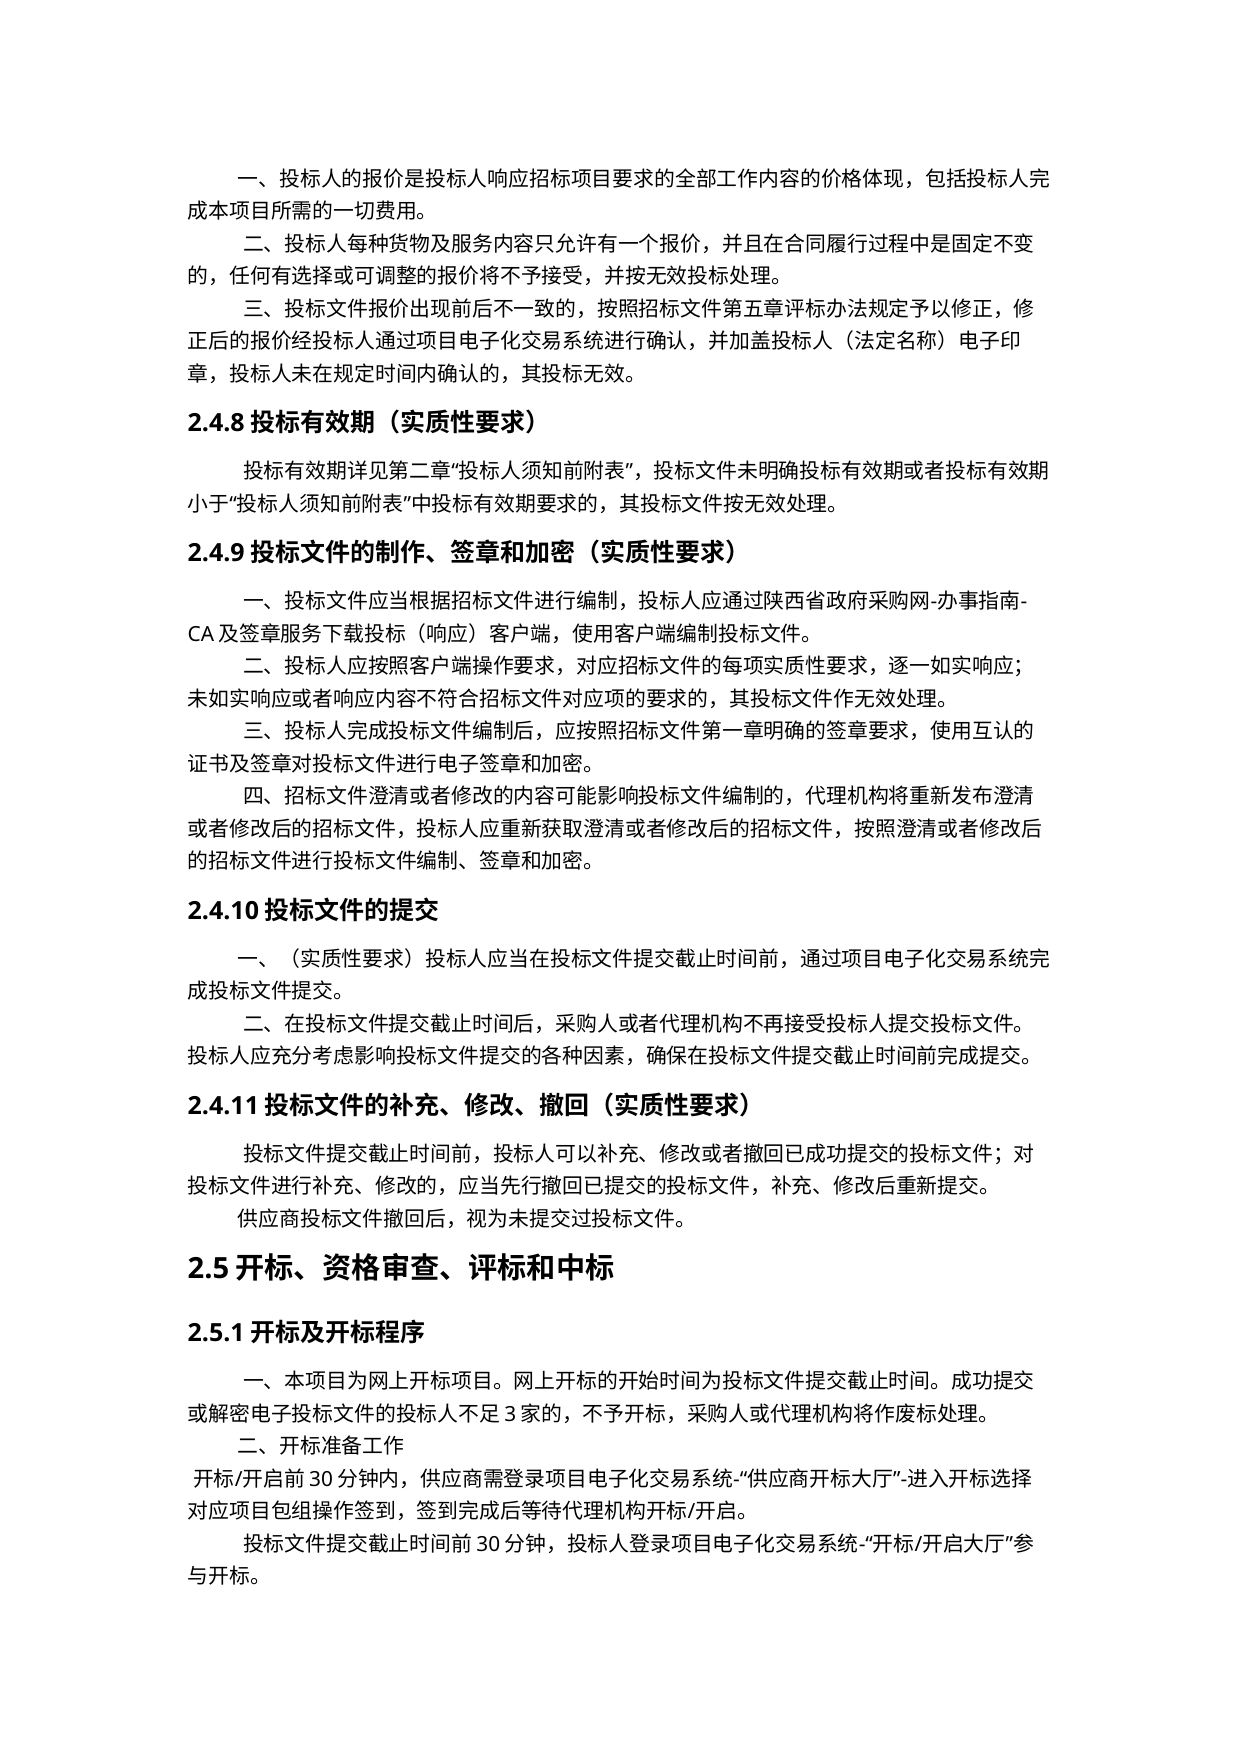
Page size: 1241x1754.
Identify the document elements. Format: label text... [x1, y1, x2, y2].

text 三、投标人完成投标文件编制后，应按照招标文件第一章明确的签章要求，使用互认的证书及签章对投标文件进行电子签章和加密。 [187, 714, 1053, 779]
text 投标文件提交截止时间前30分钟，投标人登录项目电子化交易系统-“开标/开启大厅”参与开标。 [187, 1527, 1053, 1592]
text 二、在投标文件提交截止时间后，采购人或者代理机构不再接受投标人提交投标文件。投标人应充分考虑影响投标文件提交的各种因素，确保在投标文件提交截止时间前完成提交。 [187, 1007, 1053, 1072]
text 供应商投标文件撤回后，视为未提交过投标文件。 [187, 1202, 1053, 1234]
text 一、本项目为网上开标项目。网上开标的开始时间为投标文件提交截止时间。成功提交或解密电子投标文件的投标人不足3家的，不予开标，采购人或代理机构将作废标处理。 [187, 1364, 1053, 1429]
text 2.4.10投标文件的提交 [187, 877, 1053, 942]
text 2.5开标、资格审查、评标和中标 [187, 1234, 1053, 1299]
text 2.5.1开标及开标程序 [187, 1299, 1053, 1364]
text 一、投标人的报价是投标人响应招标项目要求的全部工作内容的价格体现，包括投标人完成本项目所需的一切费用。 [187, 162, 1053, 227]
text 投标文件提交截止时间前，投标人可以补充、修改或者撤回已成功提交的投标文件；对投标文件进行补充、修改的，应当先行撤回已提交的投标文件，补充、修改后重新提交。 [187, 1137, 1053, 1202]
text 一、（实质性要求）投标人应当在投标文件提交截止时间前，通过项目电子化交易系统完成投标文件提交。 [187, 942, 1053, 1007]
text 二、开标准备工作 [187, 1429, 1053, 1462]
text 投标有效期详见第二章“投标人须知前附表”，投标文件未明确投标有效期或者投标有效期小于“投标人须知前附表”中投标有效期要求的，其投标文件按无效处理。 [187, 454, 1053, 519]
text 2.4.8投标有效期（实质性要求） [187, 389, 1053, 454]
text 开标/开启前30分钟内，供应商需登录项目电子化交易系统-“供应商开标大厅”-进入开标选择对应项目包组操作签到，签到完成后等待代理机构开标/开启。 [187, 1462, 1053, 1527]
text 三、投标文件报价出现前后不一致的，按照招标文件第五章评标办法规定予以修正，修正后的报价经投标人通过项目电子化交易系统进行确认，并加盖投标人（法定名称）电子印章，投标人未在规定时间内确认的，其投标无效。 [187, 292, 1053, 389]
text 2.4.11投标文件的补充、修改、撤回（实质性要求） [187, 1072, 1053, 1137]
text 一、投标文件应当根据招标文件进行编制，投标人应通过陕西省政府采购网-办事指南-CA及签章服务下载投标（响应）客户端，使用客户端编制投标文件。 [187, 584, 1053, 649]
text 四、招标文件澄清或者修改的内容可能影响投标文件编制的，代理机构将重新发布澄清或者修改后的招标文件，投标人应重新获取澄清或者修改后的招标文件，按照澄清或者修改后的招标文件进行投标文件编制、签章和加密。 [187, 779, 1053, 877]
text 二、投标人应按照客户端操作要求，对应招标文件的每项实质性要求，逐一如实响应；未如实响应或者响应内容不符合招标文件对应项的要求的，其投标文件作无效处理。 [187, 649, 1053, 714]
text 二、投标人每种货物及服务内容只允许有一个报价，并且在合同履行过程中是固定不变的，任何有选择或可调整的报价将不予接受，并按无效投标处理。 [187, 227, 1053, 292]
text 2.4.9投标文件的制作、签章和加密（实质性要求） [187, 519, 1053, 584]
